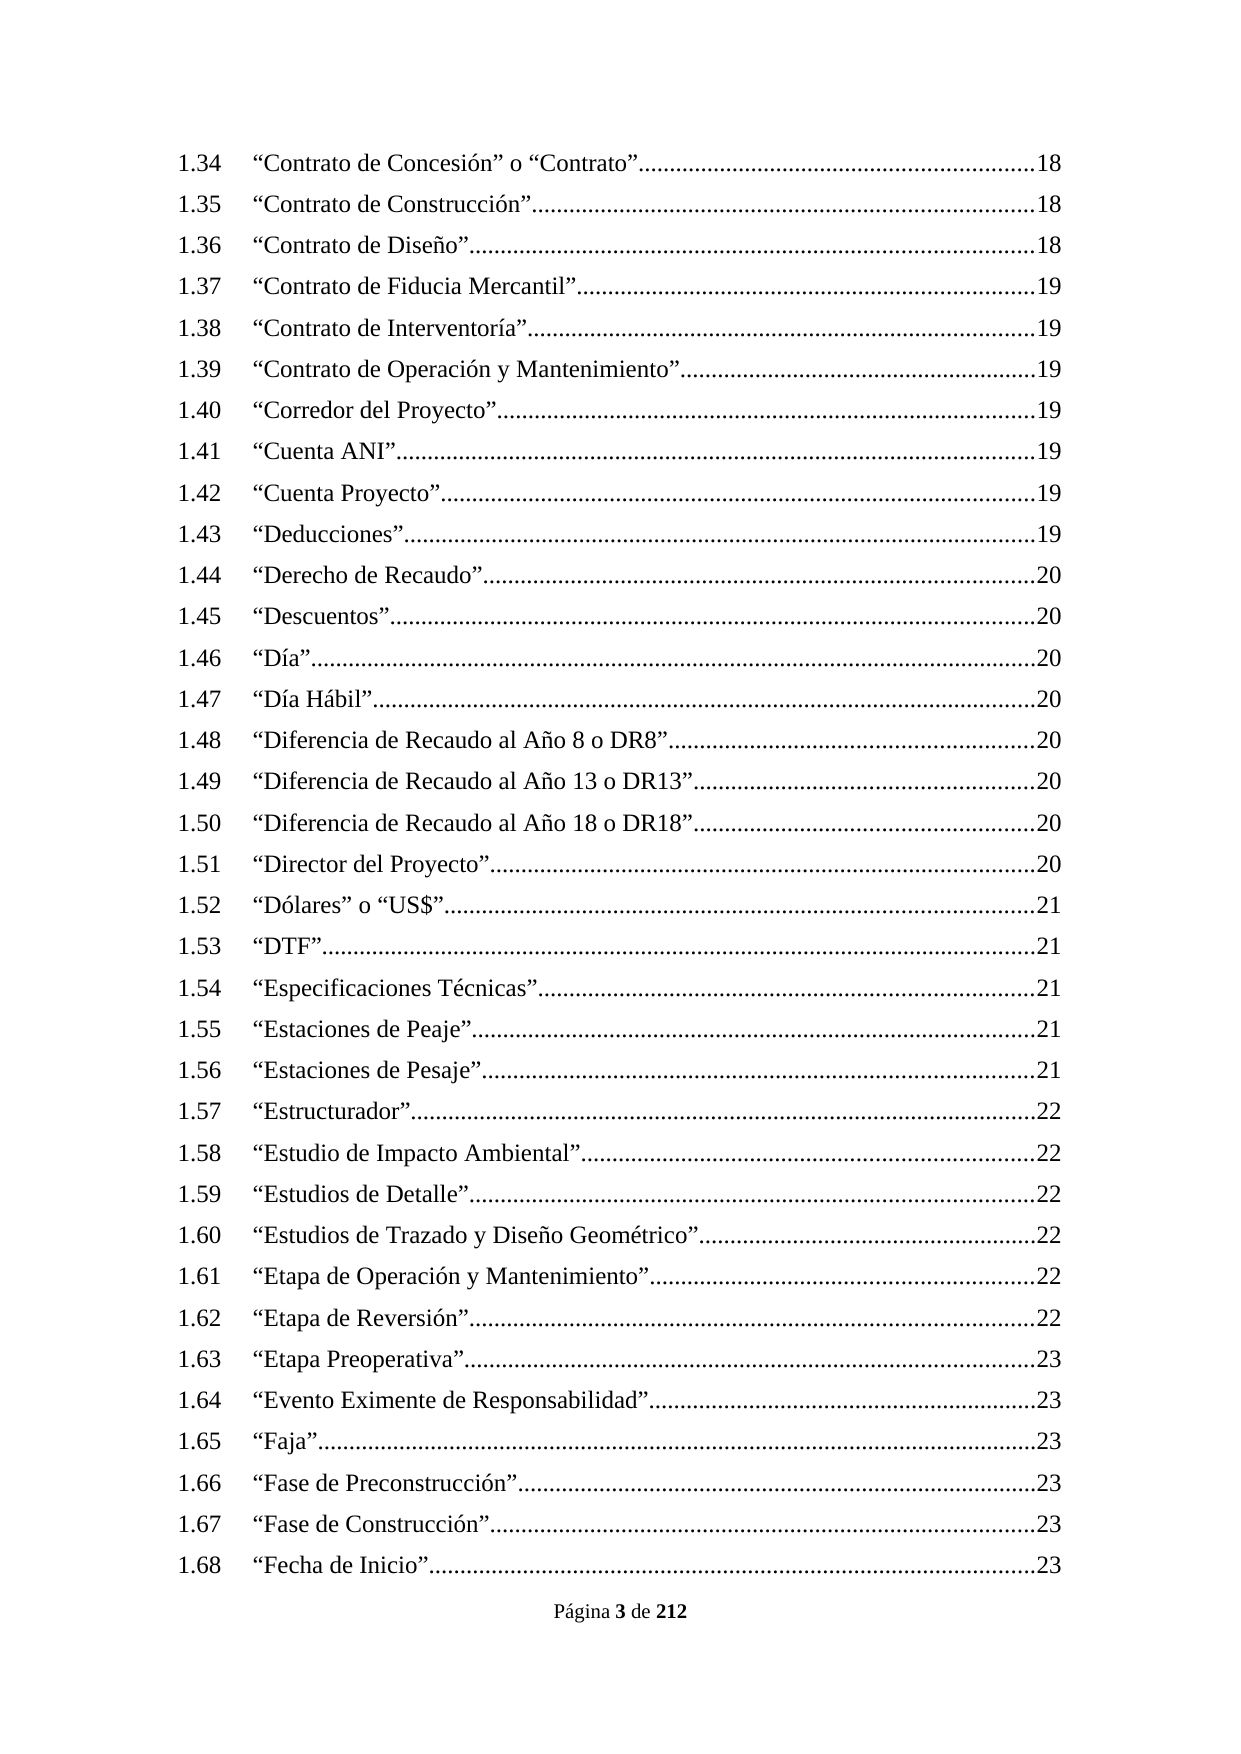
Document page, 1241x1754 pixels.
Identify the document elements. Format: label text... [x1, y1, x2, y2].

text 1.42 “Cuenta Proyecto” 19 [177, 478, 1063, 506]
text 1.60 “Estudios de Trazado y Diseño Geométrico” 22 [177, 1220, 1063, 1249]
text 1.68 “Fecha de Inicio” 23 [177, 1550, 1063, 1579]
text 1.50 “Diferencia de Recaudo al Año 18 o DR18” 20 [177, 808, 1063, 836]
text 1.41 “Cuenta ANI” 19 [177, 436, 1063, 465]
text 1.51 “Director del Proyecto” 20 [177, 849, 1063, 878]
text 1.39 “Contrato de Operación y Mantenimiento” 19 [177, 354, 1063, 383]
text 1.61 “Etapa de Operación y Mantenimiento” 22 [177, 1261, 1063, 1290]
text 1.59 “Estudios de Detalle” 22 [177, 1179, 1063, 1208]
text 1.54 “Especificaciones Técnicas” 21 [177, 973, 1063, 1001]
text 1.66 “Fase de Preconstrucción” 23 [177, 1468, 1063, 1496]
text 1.48 “Diferencia de Recaudo al Año 8 o DR8” 20 [177, 725, 1063, 754]
text 1.52 “Dólares” o “US$” 21 [177, 890, 1063, 919]
text 1.38 “Contrato de Interventoría” 19 [177, 313, 1063, 341]
text 1.37 “Contrato de Fiducia Mercantil” 19 [177, 271, 1063, 300]
text 1.46 “Día” 20 [177, 643, 1063, 671]
text 1.43 “Deducciones” 19 [177, 519, 1063, 548]
text 1.62 “Etapa de Reversión” 22 [177, 1303, 1063, 1331]
text 1.56 “Estaciones de Pesaje” 21 [177, 1055, 1063, 1084]
text 1.35 “Contrato de Construcción” 18 [177, 189, 1063, 218]
text 1.47 “Día Hábil” 20 [177, 684, 1063, 713]
text 1.34 “Contrato de Concesión” o “Contrato” 18 [177, 148, 1063, 176]
text 1.63 “Etapa Preoperativa” 23 [177, 1344, 1063, 1373]
text 1.64 “Evento Eximente de Responsabilidad” 23 [177, 1385, 1063, 1414]
text 1.45 “Descuentos” 20 [177, 601, 1063, 630]
text 1.57 “Estructurador” 22 [177, 1096, 1063, 1125]
text 1.67 “Fase de Construcción” 23 [177, 1509, 1063, 1538]
text 1.53 “DTF” 21 [177, 931, 1063, 960]
text 1.44 “Derecho de Recaudo” 20 [177, 560, 1063, 589]
text 1.58 “Estudio de Impacto Ambiental” 22 [177, 1138, 1063, 1166]
text 1.40 “Corredor del Proyecto” 19 [177, 395, 1063, 424]
text 1.36 “Contrato de Diseño” 18 [177, 230, 1063, 259]
text 1.49 “Diferencia de Recaudo al Año 13 o DR13” 20 [177, 766, 1063, 795]
text 1.65 “Faja” 23 [177, 1426, 1063, 1455]
text 1.55 “Estaciones de Peaje” 21 [177, 1014, 1063, 1043]
